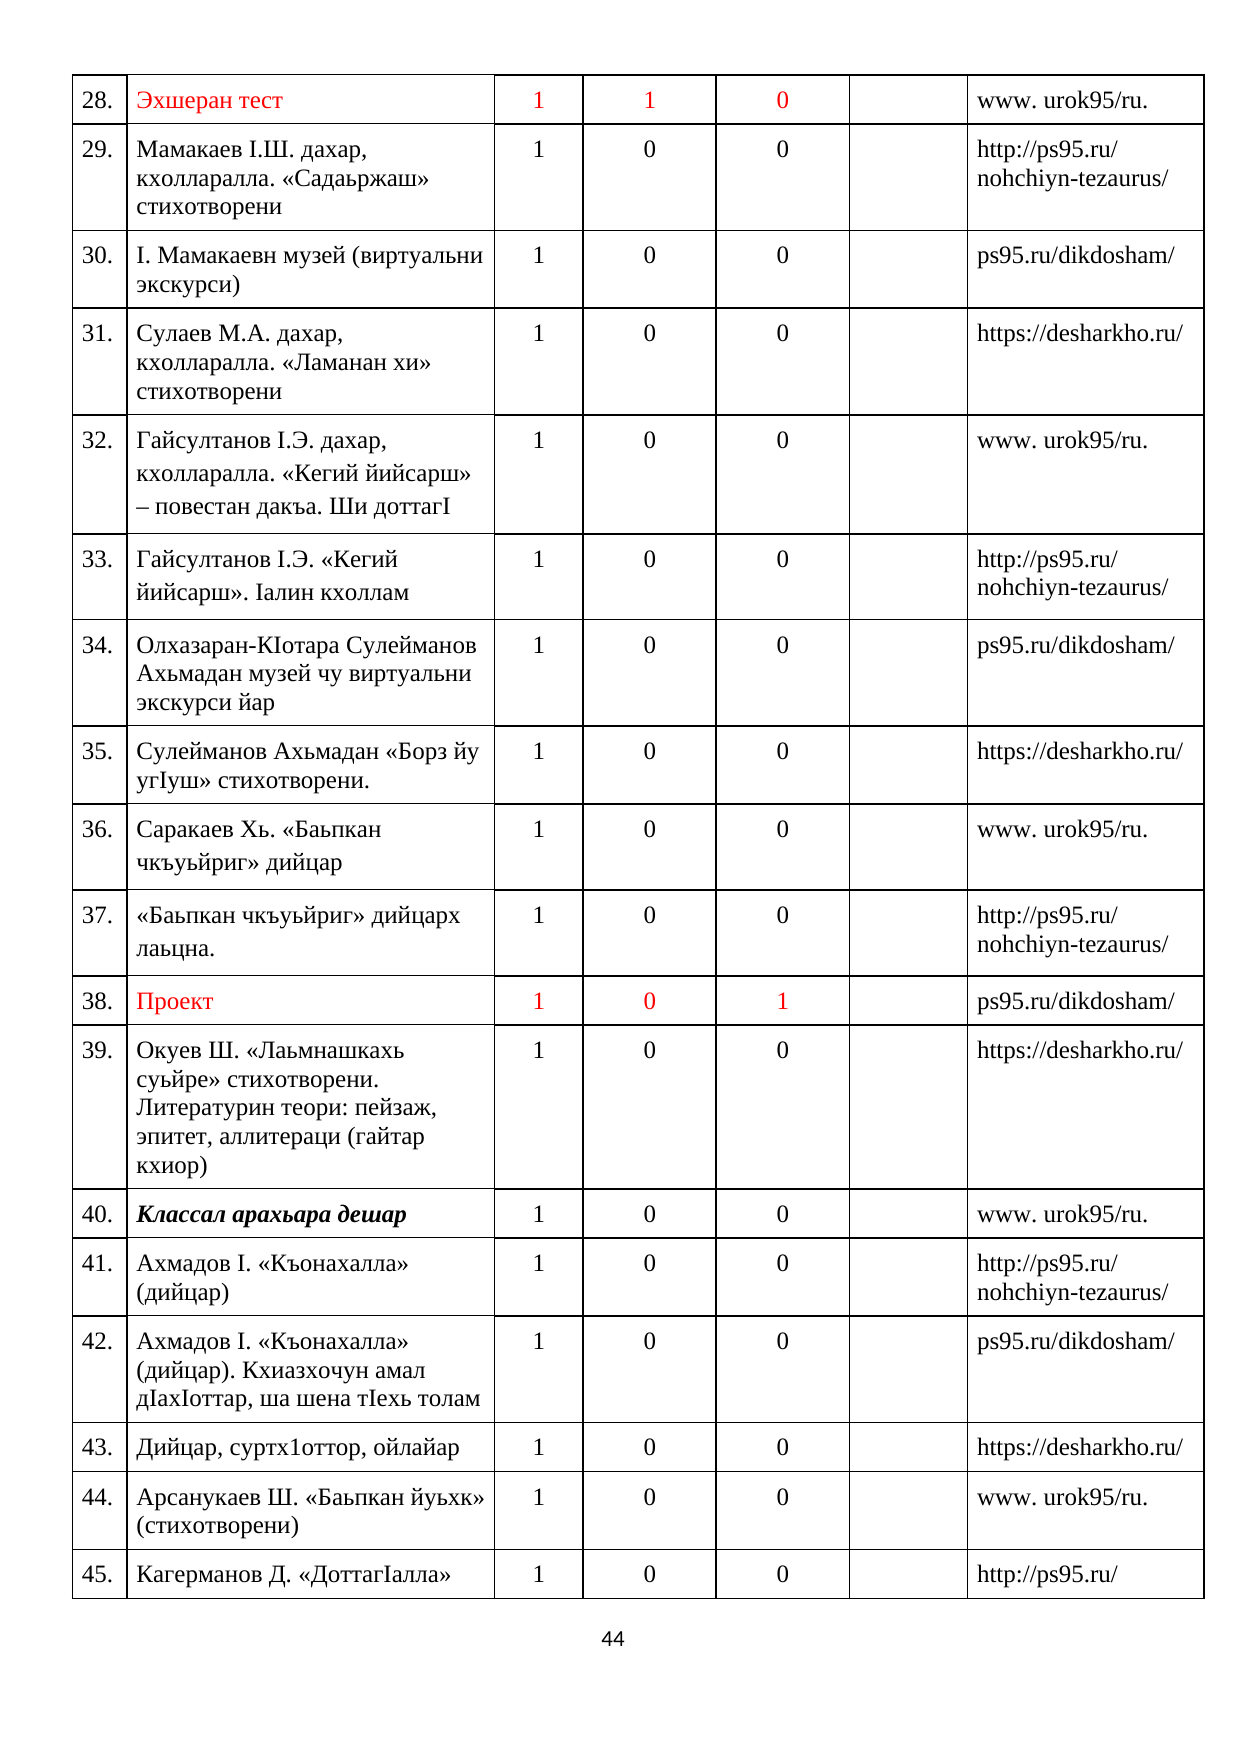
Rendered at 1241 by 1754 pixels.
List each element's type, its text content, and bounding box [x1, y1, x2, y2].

table_cell 1 [495, 1317, 582, 1422]
table_cell 30. [73, 231, 126, 307]
table_cell Гайсултанов I.Э. дахар, кхолларалла. «Кегий йийсарш» – повестан дакъа. Ши доттагӀ [128, 415, 494, 533]
table_cell 45. [73, 1550, 126, 1597]
table_cell 0 [584, 1239, 715, 1315]
table_cell 1 [495, 1423, 582, 1471]
table_cell 0 [584, 1550, 715, 1597]
table_cell 29. [73, 125, 126, 229]
table_cell 1 [495, 891, 582, 975]
table_cell 0 [584, 231, 715, 307]
table_cell www. urok95/ru. [968, 1472, 1203, 1548]
table_cell Ахмадов I. «Къонахалла» (дийцар). Кхиазхочун амал дIахIоттар, ша шена тIехь толам [128, 1316, 494, 1422]
table_cell 0 [717, 535, 849, 619]
table_cell Сулаев М.А. дахар, кхолларалла. «Ламанан хи» стихотворени [128, 309, 494, 414]
table_cell https://desharkho.ru/ [968, 1423, 1203, 1471]
table_cell 41. [73, 1239, 126, 1315]
table_cell 1 [495, 309, 582, 414]
table_cell Арсанукаев Ш. «Баьпкан йуьхк» (стихотворени) [128, 1472, 494, 1548]
table_cell Ахмадов I. «Къонахалла» (дийцар) [128, 1238, 494, 1315]
table_cell [850, 125, 967, 229]
table_cell https://desharkho.ru/ [968, 309, 1203, 414]
table_cell 1 [495, 977, 582, 1024]
table_cell Окуев Ш. «Лаьмнашкахь суьйре» стихотворени. Литературин теори: пейзаж, эпитет, аллитераци (гайтар кхиор) [128, 1025, 494, 1188]
table_cell 28. [73, 76, 126, 123]
table_cell [850, 620, 967, 725]
table_cell 39. [73, 1026, 126, 1188]
table_cell 0 [584, 1472, 715, 1548]
table_cell ps95.ru/dikdosham/ [968, 620, 1203, 725]
table_cell 1 [495, 620, 582, 725]
table_cell [850, 1239, 967, 1315]
table_cell 1 [495, 805, 582, 889]
table_cell [850, 416, 967, 533]
table_cell Олхазаран-КIотара Сулейманов Ахьмадан музей чу виртуальни экскурси йар [128, 620, 494, 725]
table_cell 32. [73, 416, 126, 533]
table_cell 0 [584, 891, 715, 975]
table_cell 0 [717, 1317, 849, 1422]
table_cell 0 [717, 1472, 849, 1548]
table_cell 1 [495, 76, 582, 123]
table_cell Гайсултанов I.Э. «Кегий йийсарш». Ӏалин кхоллам [128, 534, 494, 619]
table_cell ps95.ru/dikdosham/ [968, 231, 1203, 307]
table_cell 0 [717, 1026, 849, 1188]
table_cell 43. [73, 1423, 126, 1471]
table_cell Сулейманов Ахьмадан «Борз йу угIуш» стихотворени. [128, 726, 494, 803]
table_cell www. urok95/ru. [968, 76, 1203, 123]
table_cell http://ps95.ru/nohchiyn-tezaurus/ [968, 535, 1203, 619]
table_cell http://ps95.ru/nohchiyn-tezaurus/ [968, 125, 1203, 229]
table_cell 0 [584, 1423, 715, 1471]
table_cell «Баьпкан чкъуьйриг» дийцарх лаьцна. [128, 890, 494, 975]
table_cell Эхшеран тест [128, 75, 494, 123]
table_cell 37. [73, 891, 126, 975]
table_cell 44. [73, 1472, 126, 1548]
table_cell 1 [495, 1239, 582, 1315]
table_cell 1 [495, 1550, 582, 1597]
table_cell 0 [584, 727, 715, 803]
table_cell 0 [717, 125, 849, 229]
table_cell 0 [717, 416, 849, 533]
table_cell 0 [584, 416, 715, 533]
table_cell [850, 1472, 967, 1548]
table_cell 35. [73, 727, 126, 803]
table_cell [968, 1550, 1203, 1597]
table_cell www. urok95/ru. [968, 1190, 1203, 1237]
table_cell [850, 727, 967, 803]
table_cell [128, 1550, 494, 1597]
table_cell 0 [717, 309, 849, 414]
table_cell [850, 1317, 967, 1422]
table_cell 0 [584, 620, 715, 725]
table_cell 1 [495, 1190, 582, 1237]
table_cell 1 [495, 535, 582, 619]
table_cell 40. [73, 1190, 126, 1237]
table_cell Мамакаев Ӏ.Ш. дахар, кхолларалла. «Садаьржаш» стихотворени [128, 124, 494, 229]
table_cell 0 [584, 977, 715, 1024]
table_cell 0 [717, 231, 849, 307]
table_cell 1 [495, 125, 582, 229]
table_cell [850, 309, 967, 414]
table_cell https://desharkho.ru/ [968, 727, 1203, 803]
table_cell 1 [495, 727, 582, 803]
table_cell Классал арахьара дешар [128, 1189, 494, 1237]
table_cell 0 [717, 1190, 849, 1237]
table_cell www. urok95/ru. [968, 416, 1203, 533]
table_cell http://ps95.ru/nohchiyn-tezaurus/ [968, 1239, 1203, 1315]
table_cell 1 [495, 1026, 582, 1188]
table_cell 0 [717, 76, 849, 123]
table_cell https://desharkho.ru/ [968, 1026, 1203, 1188]
table_cell 33. [73, 535, 126, 619]
table_cell 34. [73, 620, 126, 725]
table_cell [850, 535, 967, 619]
table_cell 1 [717, 977, 849, 1024]
table_cell Проект [128, 976, 494, 1024]
table_cell 0 [584, 309, 715, 414]
table_cell 1 [584, 76, 715, 123]
table_cell 0 [584, 805, 715, 889]
table_cell 0 [717, 805, 849, 889]
table_cell 1 [495, 231, 582, 307]
table_cell 38. [73, 977, 126, 1024]
table_cell 0 [717, 891, 849, 975]
table_cell 0 [717, 1423, 849, 1471]
table_cell 0 [584, 535, 715, 619]
table_cell [850, 1550, 967, 1597]
table_cell 0 [584, 1026, 715, 1188]
table_cell [850, 1423, 967, 1471]
table_cell 0 [584, 1317, 715, 1422]
table_cell [850, 805, 967, 889]
table_cell http://ps95.ru/nohchiyn-tezaurus/ [968, 891, 1203, 975]
table_cell www. urok95/ru. [968, 805, 1203, 889]
table_cell [850, 977, 967, 1024]
table_cell [850, 891, 967, 975]
table_cell 1 [495, 1472, 582, 1548]
table_cell 0 [584, 125, 715, 229]
table_cell 42. [73, 1317, 126, 1422]
table_cell 31. [73, 309, 126, 414]
table_cell 1 [495, 416, 582, 533]
table_cell Саракаев Хь. «Баьпкан чкъуьйриг» дийцар [128, 804, 494, 889]
table_cell [850, 76, 967, 123]
table_cell I. Мамакаевн музей (виртуальни экскурси) [128, 231, 494, 307]
table_cell ps95.ru/dikdosham/ [968, 1317, 1203, 1422]
table_cell 0 [717, 620, 849, 725]
table_cell 0 [717, 1239, 849, 1315]
table_cell 0 [717, 727, 849, 803]
table_cell Дийцар, суртх1оттор, ойлайар [128, 1423, 494, 1471]
table_cell [850, 231, 967, 307]
table_cell ps95.ru/dikdosham/ [968, 977, 1203, 1024]
table_cell 0 [717, 1550, 849, 1597]
table_cell 0 [584, 1190, 715, 1237]
table_cell 36. [73, 805, 126, 889]
table_cell [850, 1190, 967, 1237]
table_cell [850, 1026, 967, 1188]
